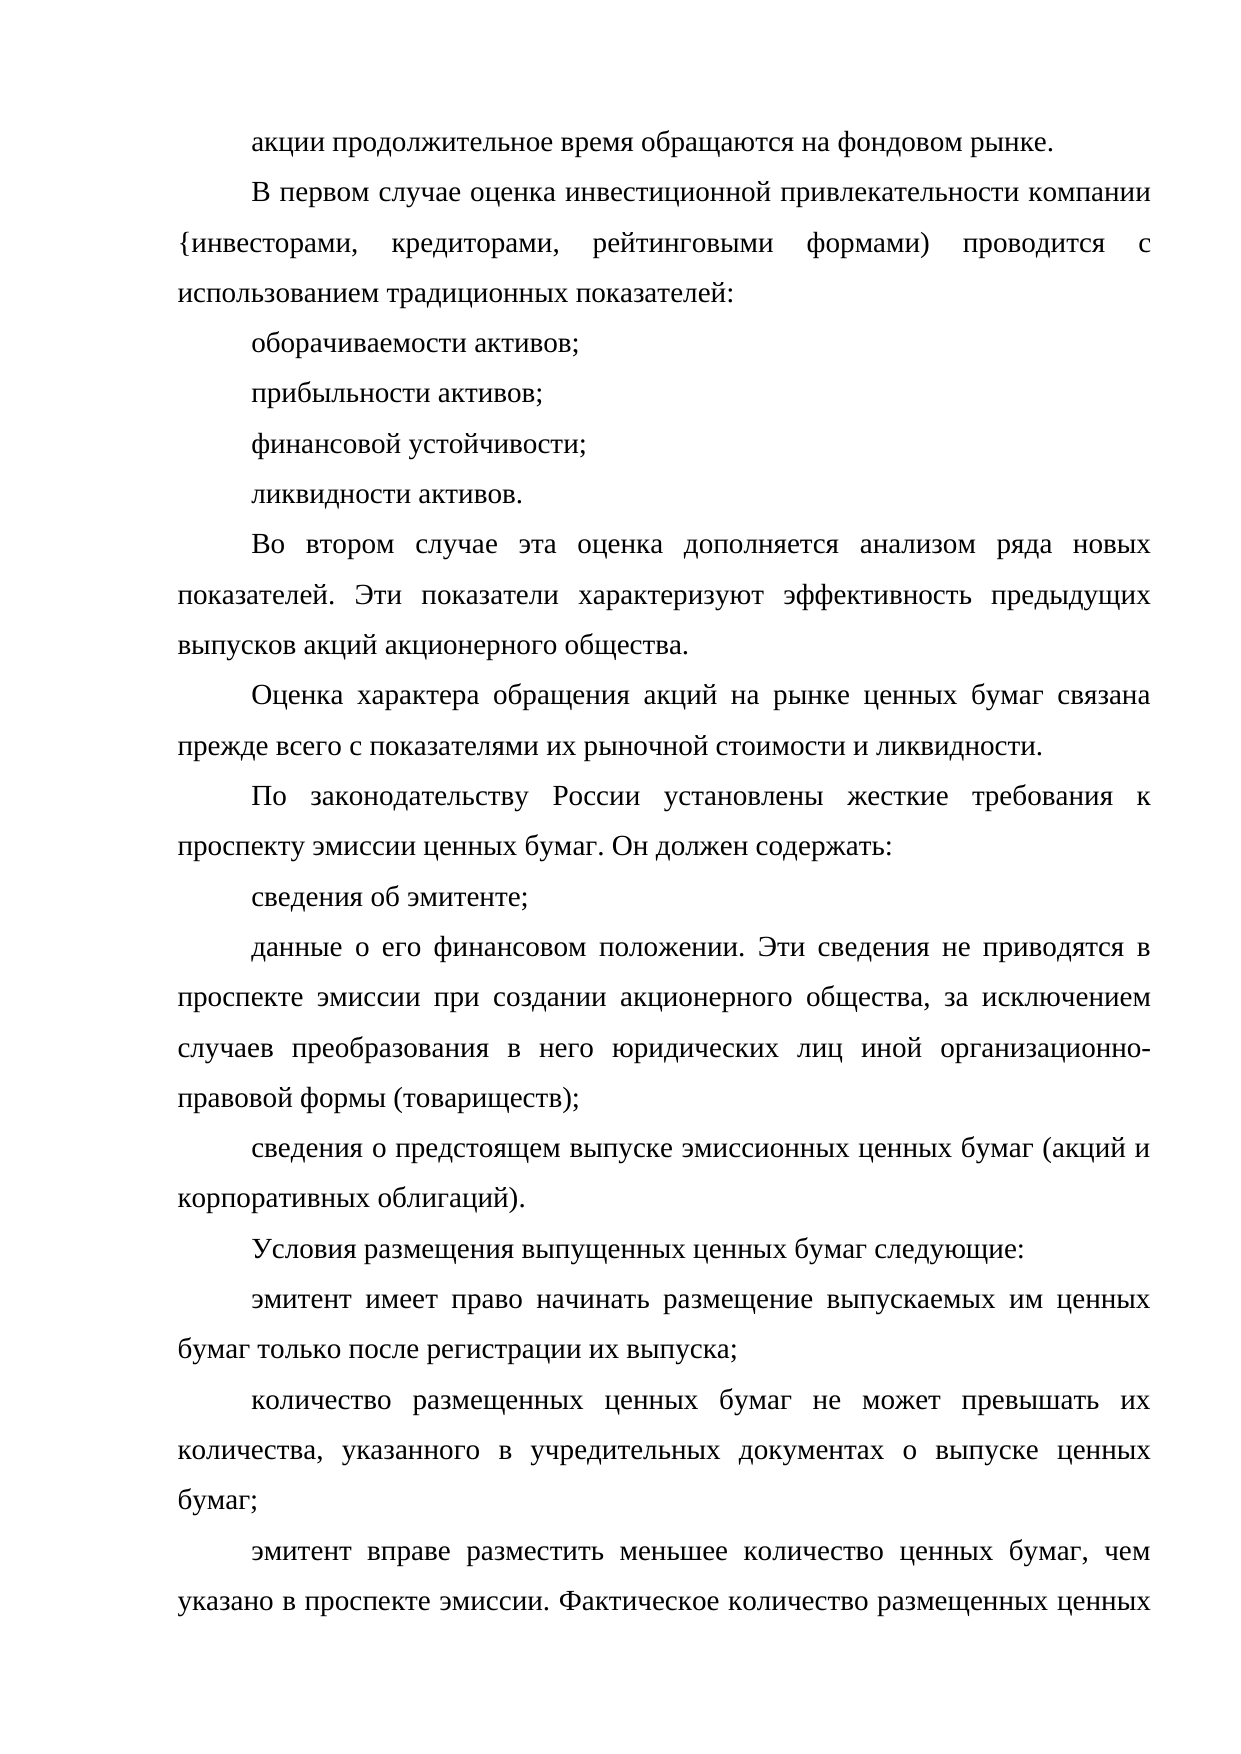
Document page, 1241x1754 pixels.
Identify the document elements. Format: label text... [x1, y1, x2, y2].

text сведения о предстоящем выпуске эмиссионных ценных бумаг (акций и корпоративных облигаций). [177, 1130, 1152, 1214]
text По законодательству России установлены жесткие требования к проспекту эмиссии ценных бумаг. Он должен содержать: [177, 778, 1152, 862]
text Во втором случае эта оценка дополняется анализом ряда новых показателей. Эти показатели характеризуют эффективность предыдущих выпусков акций акционерного общества. [177, 527, 1152, 661]
text эмитент имеет право начинать размещение выпускаемых им ценных бумаг только после регистрации их выпуска; [177, 1281, 1152, 1365]
text оборачиваемости активов; [177, 325, 1152, 359]
text прибыльности активов; [177, 376, 1152, 409]
text сведения об эмитенте; [177, 879, 1152, 912]
text акции продолжительное время обращаются на фондовом рынке. [177, 124, 1152, 158]
text финансовой устойчивости; [177, 426, 1152, 459]
text данные о его финансовом положении. Эти сведения не приводятся в проспекте эмиссии при создании акционерного общества, за исключением случаев преобразования в него юридических лиц иной организационно-правовой формы (товариществ); [177, 929, 1152, 1113]
text ликвидности активов. [177, 476, 1152, 510]
text Условия размещения выпущенных ценных бумаг следующие: [177, 1231, 1152, 1264]
text В первом случае оценка инвестиционной привлекательности компании {инвесторами, кредиторами, рейтинговыми формами) проводится с использованием традиционных показателей: [177, 174, 1152, 308]
text количество размещенных ценных бумаг не может превышать их количества, указанного в учредительных документах о выпуске ценных бумаг; [177, 1382, 1152, 1516]
text Оценка характера обращения акций на рынке ценных бумаг связана прежде всего с показателями их рыночной стоимости и ликвидности. [177, 677, 1152, 761]
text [177, 1533, 1152, 1617]
